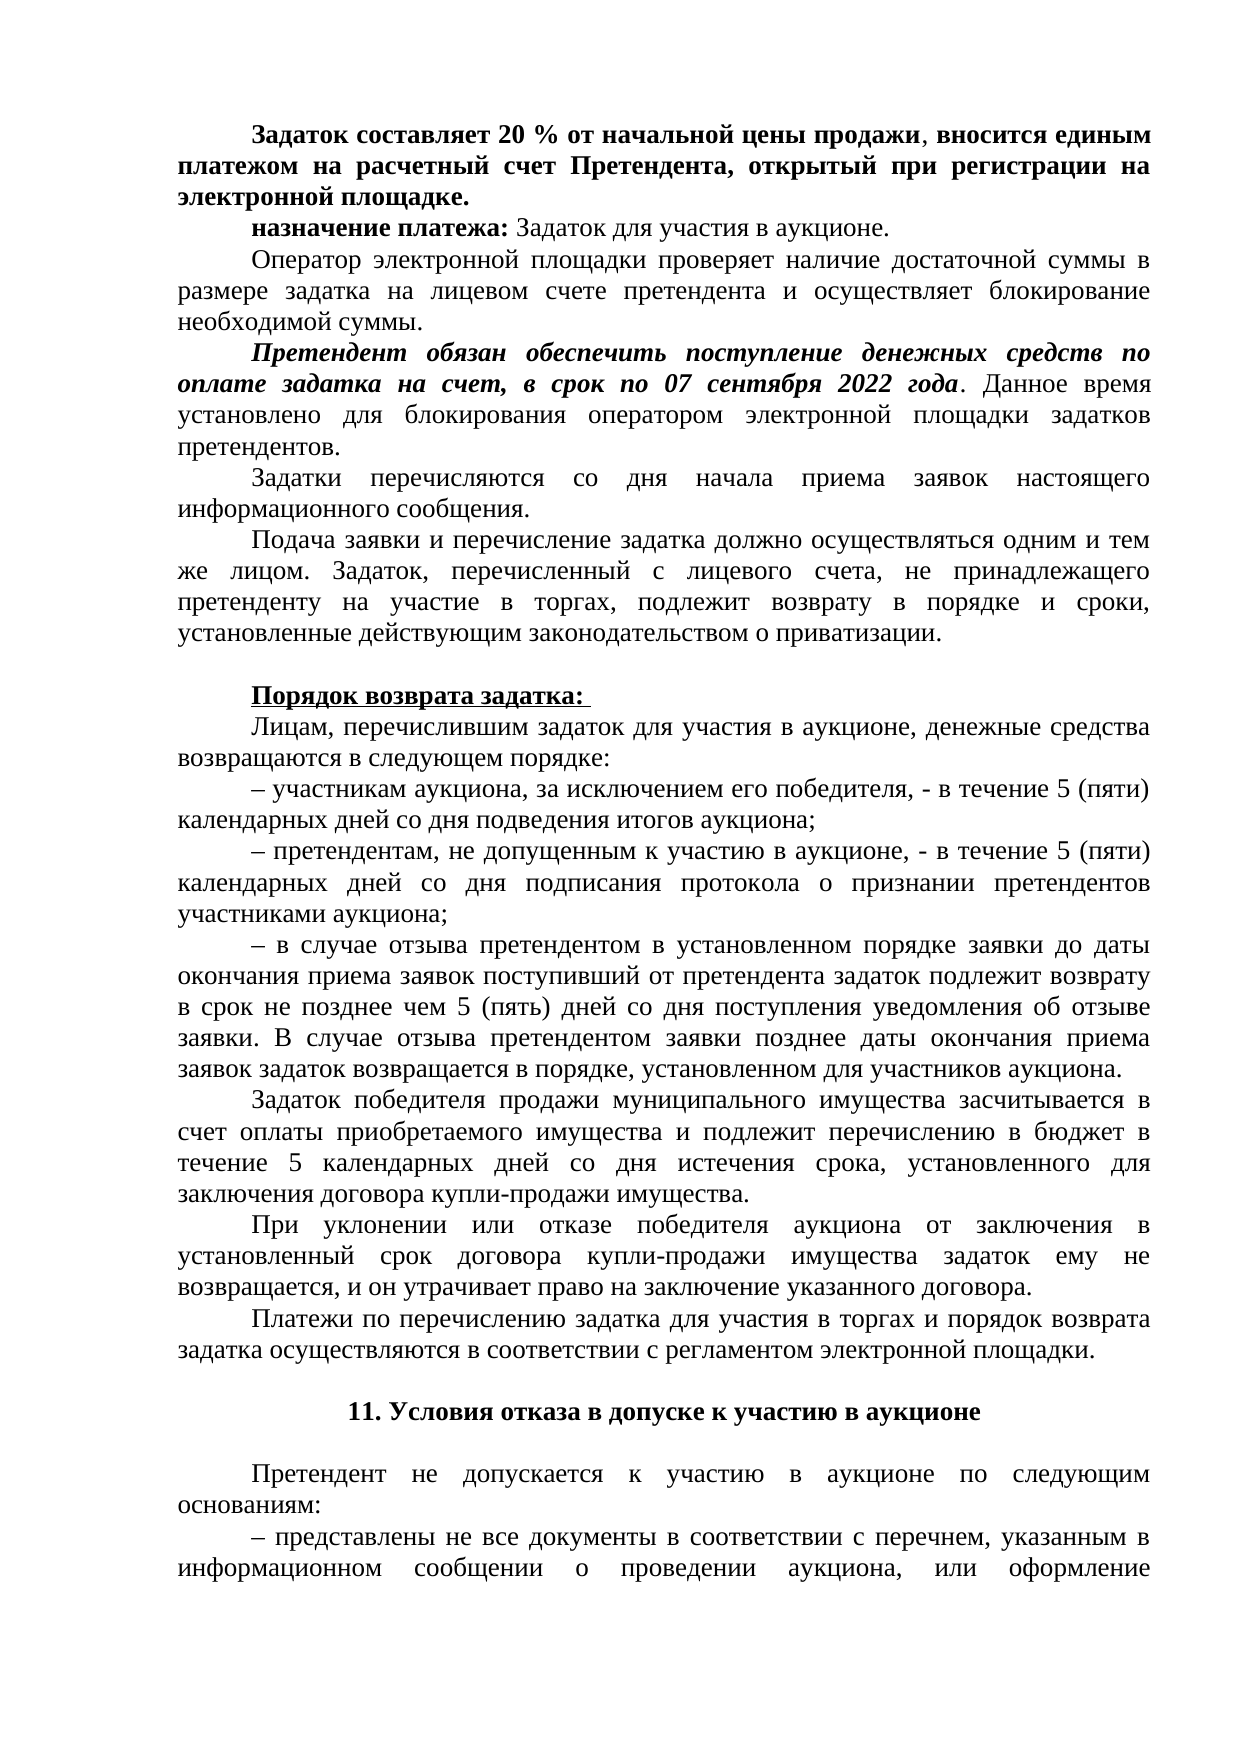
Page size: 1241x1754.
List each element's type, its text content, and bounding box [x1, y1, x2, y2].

text Задатки перечисляются со дня начала приема заявок настоящего информационного сообщения. [177, 461, 1152, 523]
text – претендентам, не допущенным к участию в аукционе, - в течение 5 (пяти) календарных дней со дня подписания протокола о признании претендентов участниками аукциона; [177, 834, 1152, 928]
text Платежи по перечислению задатка для участия в торгах и порядок возврата задатка осуществляются в соответствии с регламентом электронной площадки. [177, 1302, 1152, 1364]
text – участникам аукциона, за исключением его победителя, - в течение 5 (пяти) календарных дней со дня подведения итогов аукциона; [177, 772, 1152, 834]
text Претендент не допускается к участию в аукционе по следующим основаниям: [177, 1457, 1152, 1520]
list Условия отказа в допуске к участию в аукционе [177, 1395, 1152, 1426]
text назначение платежа: Задаток для участия в аукционе. [177, 212, 1152, 243]
text При уклонении или отказе победителя аукциона от заключения в установленный срок договора купли-продажи имущества задаток ему не возвращается, и он утрачивает право на заключение указанного договора. [177, 1208, 1152, 1302]
text Оператор электронной площадки проверяет наличие достаточной суммы в размере задатка на лицевом счете претендента и осуществляет блокирование необходимой суммы. [177, 243, 1152, 336]
text – в случае отзыва претендентом в установленном порядке заявки до даты окончания приема заявок поступивший от претендента задаток подлежит возврату в срок не позднее чем 5 (пять) дней со дня поступления уведомления об отзыве заявки. В случае отзыва претендентом заявки позднее даты окончания приема заявок задаток возвращается в порядке, установленном для участников аукциона. [177, 928, 1152, 1084]
text Задаток победителя продажи муниципального имущества засчитывается в счет оплаты приобретаемого имущества и подлежит перечислению в бюджет в течение 5 календарных дней со дня истечения срока, установленного для заключения договора купли-продажи имущества. [177, 1084, 1152, 1208]
text Претендент обязан обеспечить поступление денежных средств по оплате задатка на счет, в срок по 07 сентября 2022 года. Данное время установлено для блокирования оператором электронной площадки задатков претендентов. [177, 336, 1152, 461]
text Порядок возврата задатка: [177, 679, 1152, 710]
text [177, 1520, 1152, 1582]
text Лицам, перечислившим задаток для участия в аукционе, денежные средства возвращаются в следующем порядке: [177, 710, 1152, 772]
text Задаток составляет 20 % от начальной цены продажи, вносится единым платежом на расчетный счет Претендента, открытый при регистрации на электронной площадке. [177, 118, 1152, 212]
text Подача заявки и перечисление задатка должно осуществляться одним и тем же лицом. Задаток, перечисленный с лицевого счета, не принадлежащего претенденту на участие в торгах, подлежит возврату в порядке и сроки, установленные действующим законодательством о приватизации. [177, 523, 1152, 648]
